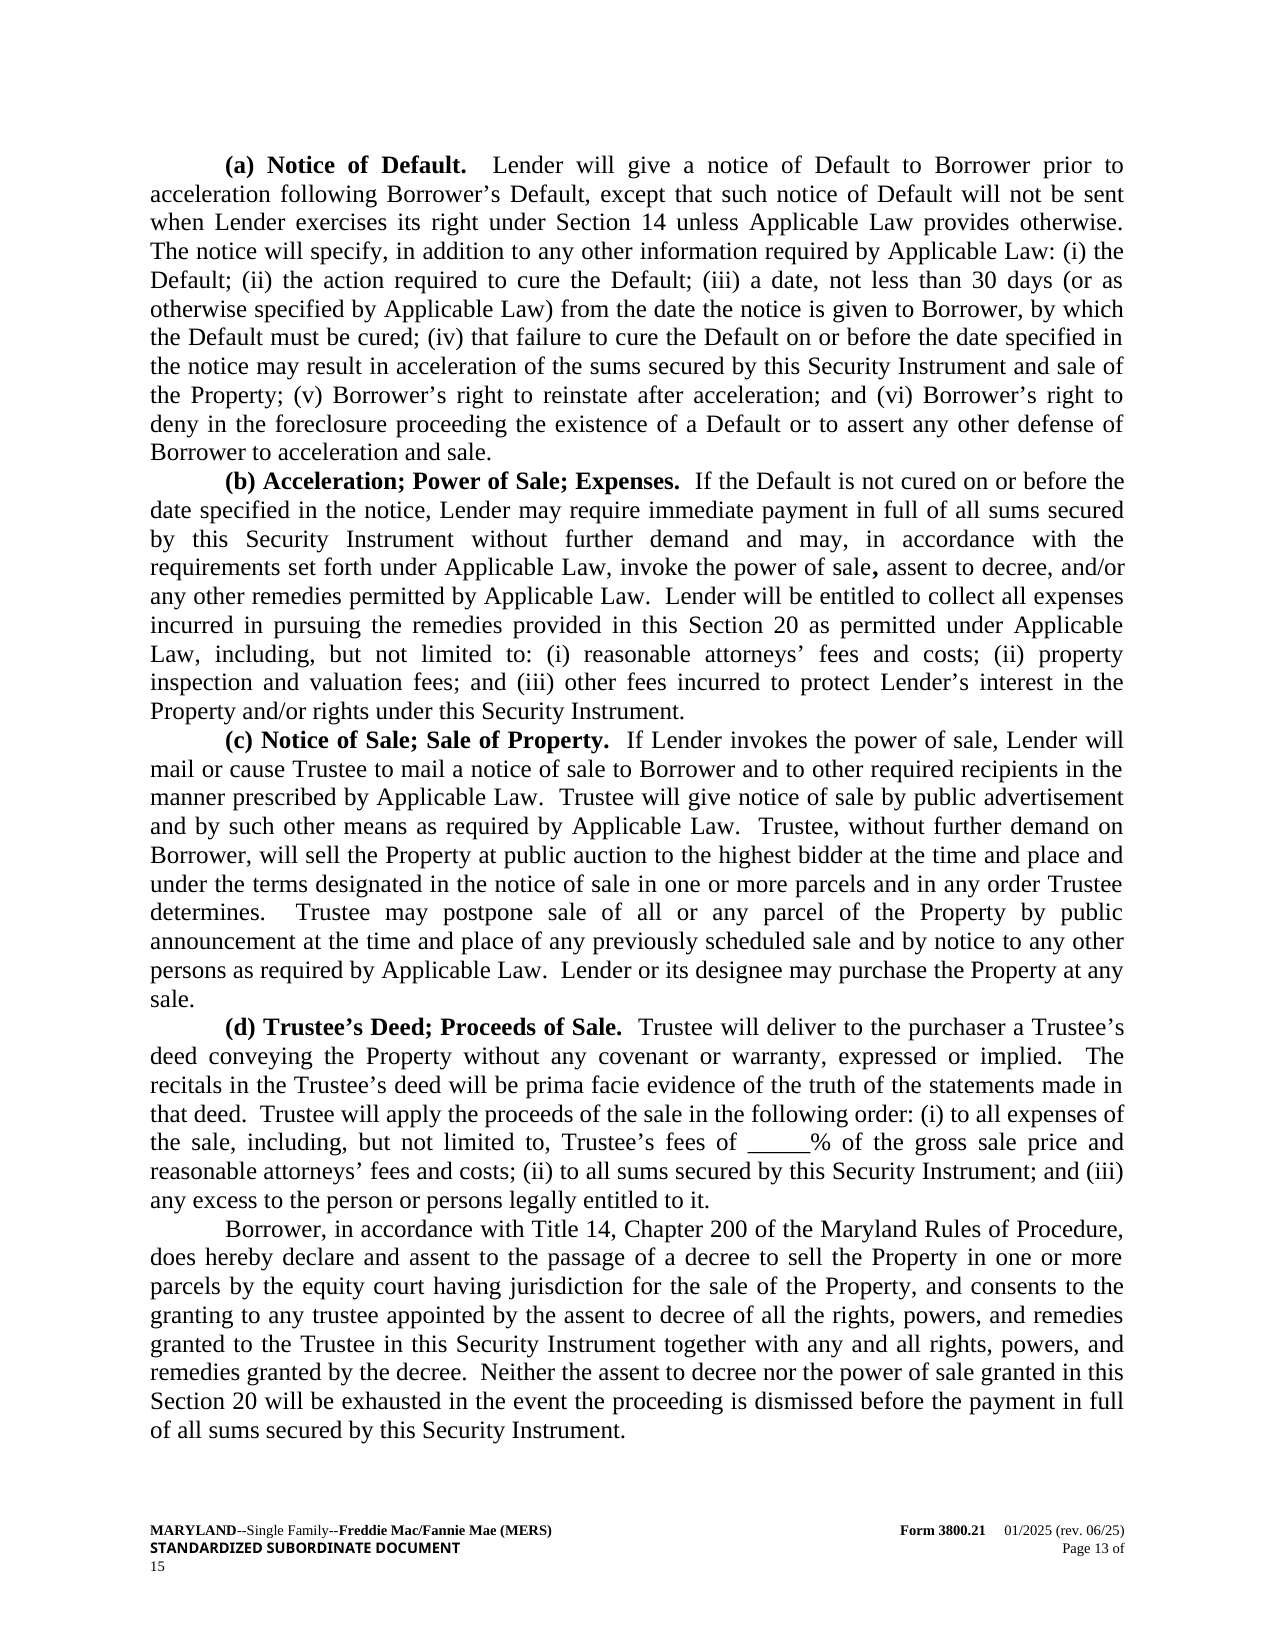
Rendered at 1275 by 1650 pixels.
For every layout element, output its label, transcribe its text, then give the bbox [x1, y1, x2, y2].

text (a) Notice of Default. Lender will give a notice of Default to Borrower prior to acceleration following Borrower’s Default, except that such notice of Default will not be sent when Lender exercises its right under Section 14 unless Applicable Law provides otherwise. The notice will specify, in addition to any other information required by Applicable Law: (i) the Default; (ii) the action required to cure the Default; (iii) a date, not less than 30 days (or as otherwise specified by Applicable Law) from the date the notice is given to Borrower, by which the Default must be cured; (iv) that failure to cure the Default on or before the date specified in the notice may result in acceleration of the sums secured by this Security Instrument and sale of the Property; (v) Borrower’s right to reinstate after acceleration; and (vi) Borrower’s right to deny in the foreclosure proceeding the existence of a Default or to assert any other defense of Borrower to acceleration and sale. [150, 150, 1125, 466]
text (b) Acceleration; Power of Sale; Expenses. If the Default is not cured on or before the date specified in the notice, Lender may require immediate payment in full of all sums secured by this Security Instrument without further demand and may, in accordance with the requirements set forth under Applicable Law, invoke the power of sale, assent to decree, and/or any other remedies permitted by Applicable Law. Lender will be entitled to collect all expenses incurred in pursuing the remedies provided in this Section 20 as permitted under Applicable Law, including, but not limited to: (i) reasonable attorneys’ fees and costs; (ii) property inspection and valuation fees; and (iii) other fees incurred to protect Lender’s interest in the Property and/or rights under this Security Instrument. [150, 466, 1125, 725]
text (c) Notice of Sale; Sale of Property. If Lender invokes the power of sale, Lender will mail or cause Trustee to mail a notice of sale to Borrower and to other required recipients in the manner prescribed by Applicable Law. Trustee will give notice of sale by public advertisement and by such other means as required by Applicable Law. Trustee, without further demand on Borrower, will sell the Property at public auction to the highest bidder at the time and place and under the terms designated in the notice of sale in one or more parcels and in any order Trustee determines. Trustee may postpone sale of all or any parcel of the Property by public announcement at the time and place of any previously scheduled sale and by notice to any other persons as required by Applicable Law. Lender or its designee may purchase the Property at any sale. [150, 725, 1125, 1012]
text Borrower, in accordance with Title 14, Chapter 200 of the Maryland Rules of Procedure, does hereby declare and assent to the passage of a decree to sell the Property in one or more parcels by the equity court having jurisdiction for the sale of the Property, and consents to the granting to any trustee appointed by the assent to decree of all the rights, powers, and remedies granted to the Trustee in this Security Instrument together with any and all rights, powers, and remedies granted by the decree. Neither the assent to decree nor the power of sale granted in this Section 20 will be exhausted in the event the proceeding is dismissed before the payment in full of all sums secured by this Security Instrument. [150, 1214, 1125, 1444]
text (d) Trustee’s Deed; Proceeds of Sale. Trustee will deliver to the purchaser a Trustee’s deed conveying the Property without any covenant or warranty, expressed or implied. The recitals in the Trustee’s deed will be prima facie evidence of the truth of the statements made in that deed. Trustee will apply the proceeds of the sale in the following order: (i) to all expenses of the sale, including, but not limited to, Trustee’s fees of _____% of the gross sale price and reasonable attorneys’ fees and costs; (ii) to all sums secured by this Security Instrument; and (iii) any excess to the person or persons legally entitled to it. [150, 1012, 1125, 1214]
